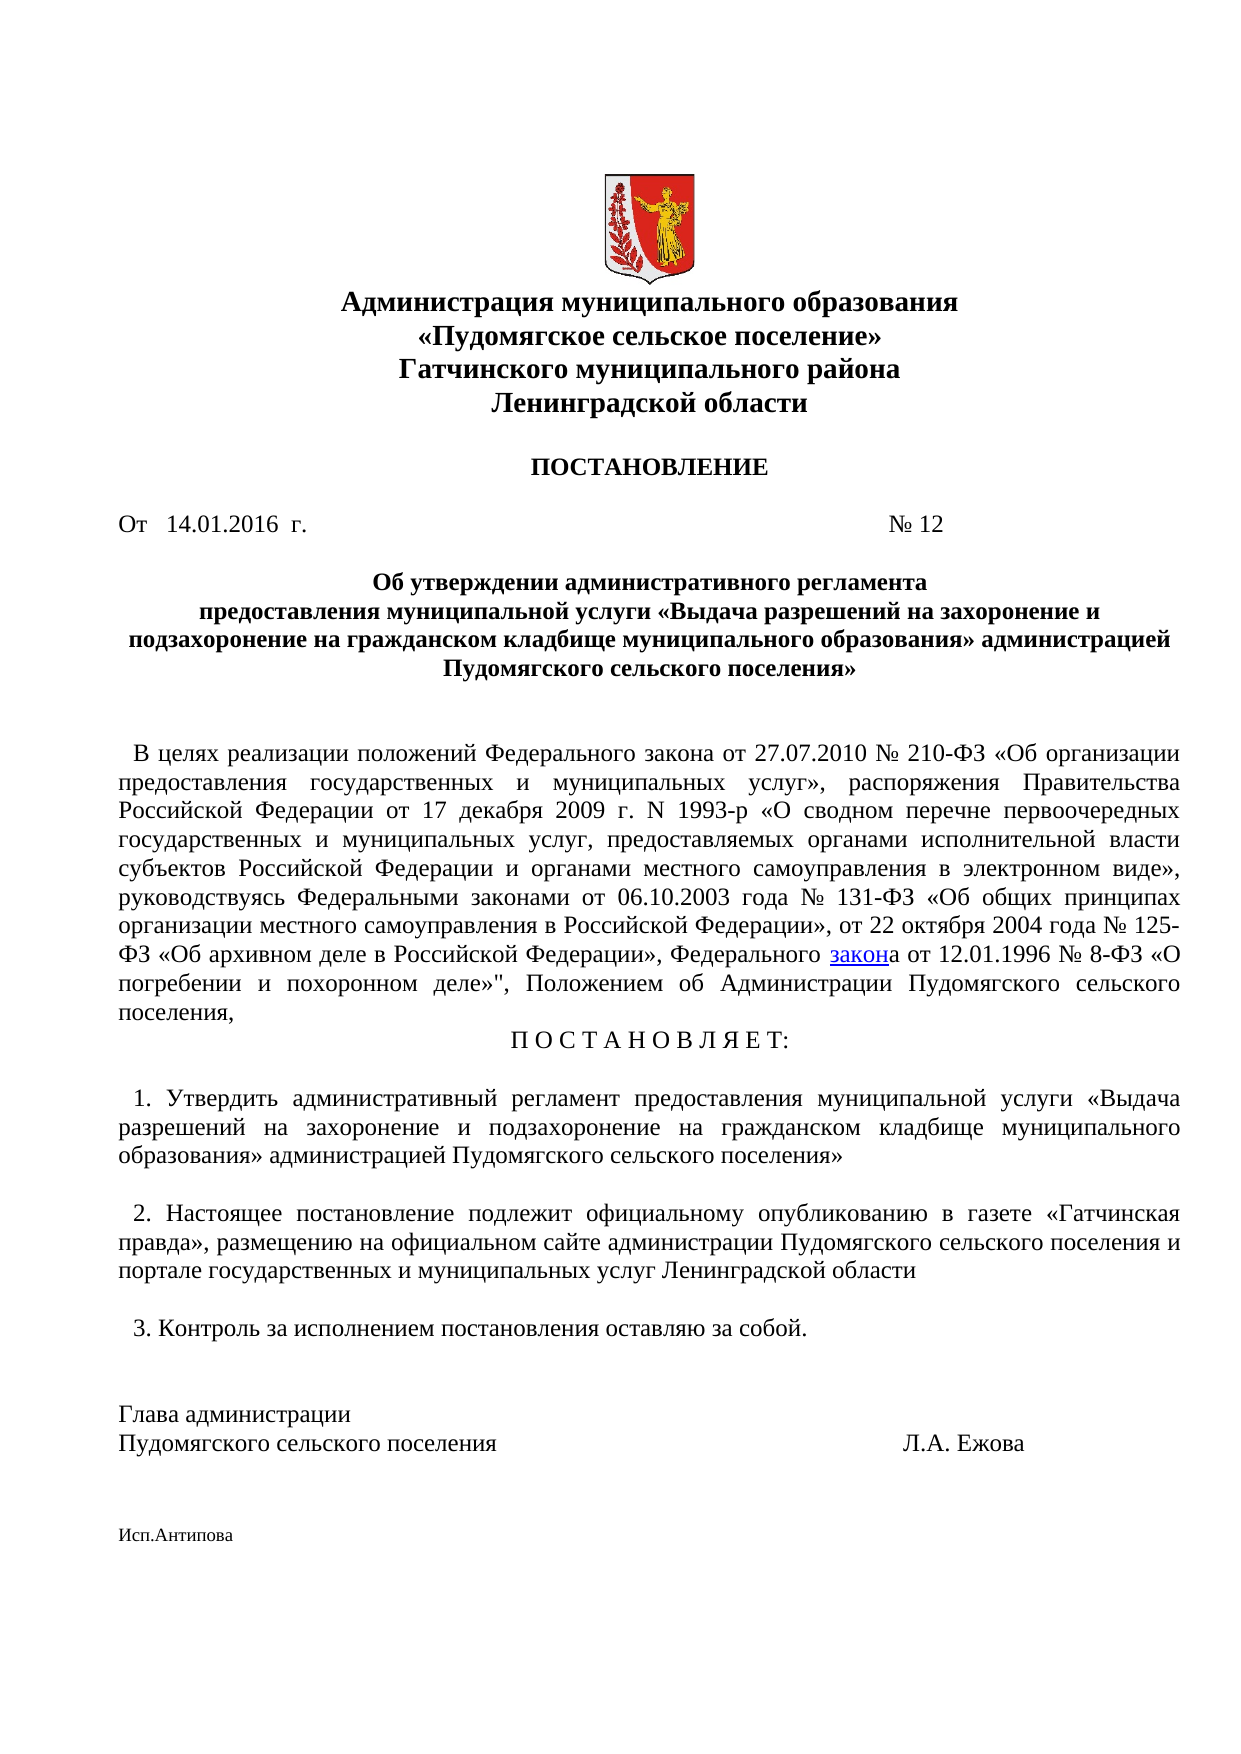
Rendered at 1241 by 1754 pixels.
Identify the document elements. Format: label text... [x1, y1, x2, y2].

text Исп.Антипова [118, 1524, 1181, 1545]
text 1. Утвердить административный регламент предоставления муниципальной услуги «Выдача разрешений на захоронение и подзахоронение на гражданском кладбище муниципального образования» администрацией Пудомягского сельского поселения» [118, 1083, 1181, 1169]
text ПОСТАНОВЛЕНИЕ [118, 452, 1181, 481]
text Об утверждении административного регламента [118, 567, 1181, 596]
text Администрация муниципального образования [118, 284, 1181, 318]
picture [604, 174, 695, 285]
text От 14.01.2016 г. № 12 [118, 509, 1181, 538]
text предоставления муниципальной услуги «Выдача разрешений на захоронение и подзахоронение на гражданском кладбище муниципального образования» администрацией Пудомягского сельского поселения» [118, 596, 1181, 682]
text П О С Т А Н О В Л Я Е Т: [118, 1026, 1181, 1054]
text 2. Настоящее постановление подлежит официальному опубликованию в газете «Гатчинская правда», размещению на официальном сайте администрации Пудомягского сельского поселения и портале государственных и муниципальных услуг Ленинградской области [118, 1198, 1181, 1284]
text Гатчинского муниципального района [118, 351, 1181, 385]
text Глава администрации [118, 1399, 1181, 1428]
text Ленинградской области [118, 385, 1181, 418]
text В целях реализации положений Федерального закона от 27.07.2010 № 210-ФЗ «Об организации предоставления государственных и муниципальных услуг», распоряжения Правительства Российской Федерации от 17 декабря 2009 г. N 1993-р «О сводном перечне первоочередных государственных и муниципальных услуг, предоставляемых органами исполнительной власти субъектов Российской Федерации и органами местного самоуправления в электронном виде», руководствуясь Федеральными законами от 06.10.2003 года № 131-ФЗ «Об общих принципах организации местного самоуправления в Российской Федерации», от 22 октября 2004 года № 125-ФЗ «Об архивном деле в Российской Федерации», Федерального закона от 12.01.1996 № 8-ФЗ «О погребении и похоронном деле»", Положением об Администрации Пудомягского сельского поселения, [118, 738, 1181, 1026]
text Пудомягского сельского поселения Л.А. Ежова [118, 1428, 1181, 1457]
text «Пудомягское сельское поселение» [118, 318, 1181, 351]
text 3. Контроль за исполнением постановления оставляю за собой. [118, 1313, 1181, 1342]
